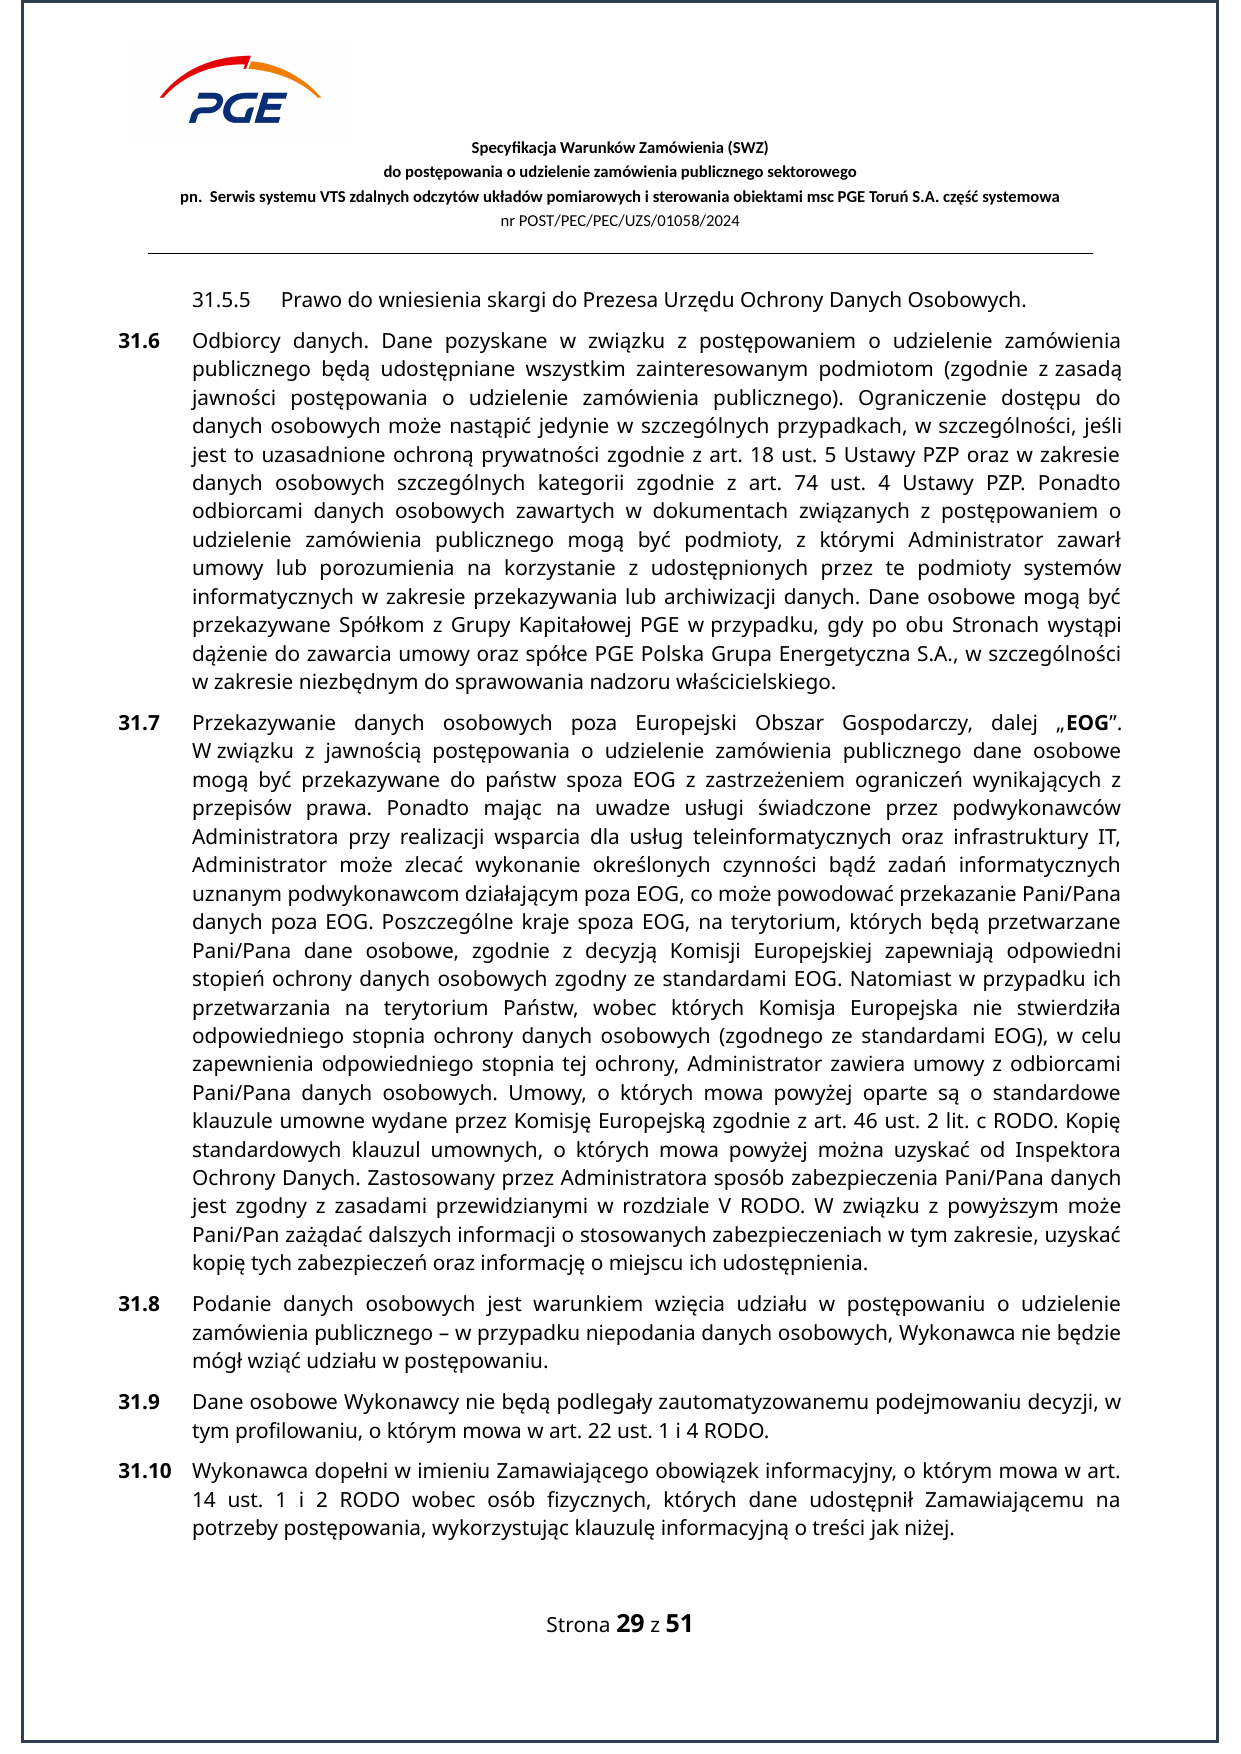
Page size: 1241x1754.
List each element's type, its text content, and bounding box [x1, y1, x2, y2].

subtitle Wykonawca dopełni w imieniu Zamawiającego obowiązek informacyjny, o którym mowa w art. 14 ust. 1 i 2 RODO wobec osób fizycznych, których dane udostępnił Zamawiającemu na potrzeby postępowania, wykorzystując klauzulę informacyjną o treści jak niżej. [118, 1457, 1122, 1542]
subtitle Odbiorcy danych. Dane pozyskane w związku z postępowaniem o udzielenie zamówienia publicznego będą udostępniane wszystkim zainteresowanym podmiotom (zgodnie z zasadą jawności postępowania o udzielenie zamówienia publicznego). Ograniczenie dostępu do danych osobowych może nastąpić jedynie w szczególnych przypadkach, w szczególności, jeśli jest to uzasadnione ochroną prywatności zgodnie z art. 18 ust. 5 Ustawy PZP oraz w zakresie danych osobowych szczególnych kategorii zgodnie z art. 74 ust. 4 Ustawy PZP. Ponadto odbiorcami danych osobowych zawartych w dokumentach związanych z postępowaniem o udzielenie zamówienia publicznego mogą być podmioty, z którymi Administrator zawarł umowy lub porozumienia na korzystanie z udostępnionych przez te podmioty systemów informatycznych w zakresie przekazywania lub archiwizacji danych. Dane osobowe mogą być przekazywane Spółkom z Grupy Kapitałowej PGE w przypadku, gdy po obu Stronach wystąpi dążenie do zawarcia umowy oraz spółce PGE Polska Grupa Energetyczna S.A., w szczególności w zakresie niezbędnym do sprawowania nadzoru właścicielskiego. [118, 326, 1122, 696]
subtitle Prawo do wniesienia skargi do Prezesa Urzędu Ochrony Danych Osobowych. [192, 285, 1122, 313]
picture [131, 39, 351, 145]
subtitle Dane osobowe Wykonawcy nie będą podlegały zautomatyzowanemu podejmowaniu decyzji, w tym profilowaniu, o którym mowa w art. 22 ust. 1 i 4 RODO. [118, 1387, 1122, 1444]
subtitle Podanie danych osobowych jest warunkiem wzięcia udziału w postępowaniu o udzielenie zamówienia publicznego – w przypadku niepodania danych osobowych, Wykonawca nie będzie mógł wziąć udziału w postępowaniu. [118, 1289, 1122, 1375]
subtitle Przekazywanie danych osobowych poza Europejski Obszar Gospodarczy, dalej „EOG”. W związku z jawnością postępowania o udzielenie zamówienia publicznego dane osobowe mogą być przekazywane do państw spoza EOG z zastrzeżeniem ograniczeń wynikających z przepisów prawa. Ponadto mając na uwadze usługi świadczone przez podwykonawców Administratora przy realizacji wsparcia dla usług teleinformatycznych oraz infrastruktury IT, Administrator może zlecać wykonanie określonych czynności bądź zadań informatycznych uznanym podwykonawcom działającym poza EOG, co może powodować przekazanie Pani/Pana danych poza EOG. Poszczególne kraje spoza EOG, na terytorium, których będą przetwarzane Pani/Pana dane osobowe, zgodnie z decyzją Komisji Europejskiej zapewniają odpowiedni stopień ochrony danych osobowych zgodny ze standardami EOG. Natomiast w przypadku ich przetwarzania na terytorium Państw, wobec których Komisja Europejska nie stwierdziła odpowiedniego stopnia ochrony danych osobowych (zgodnego ze standardami EOG), w celu zapewnienia odpowiedniego stopnia tej ochrony, Administrator zawiera umowy z odbiorcami Pani/Pana danych osobowych. Umowy, o których mowa powyżej oparte są o standardowe klauzule umowne wydane przez Komisję Europejską zgodnie z art. 46 ust. 2 lit. c RODO. Kopię standardowych klauzul umownych, o których mowa powyżej można uzyskać od Inspektora Ochrony Danych. Zastosowany przez Administratora sposób zabezpieczenia Pani/Pana danych jest zgodny z zasadami przewidzianymi w rozdziale V RODO. W związku z powyższym może Pani/Pan zażądać dalszych informacji o stosowanych zabezpieczeniach w tym zakresie, uzyskać kopię tych zabezpieczeń oraz informację o miejscu ich udostępnienia. [118, 708, 1122, 1277]
